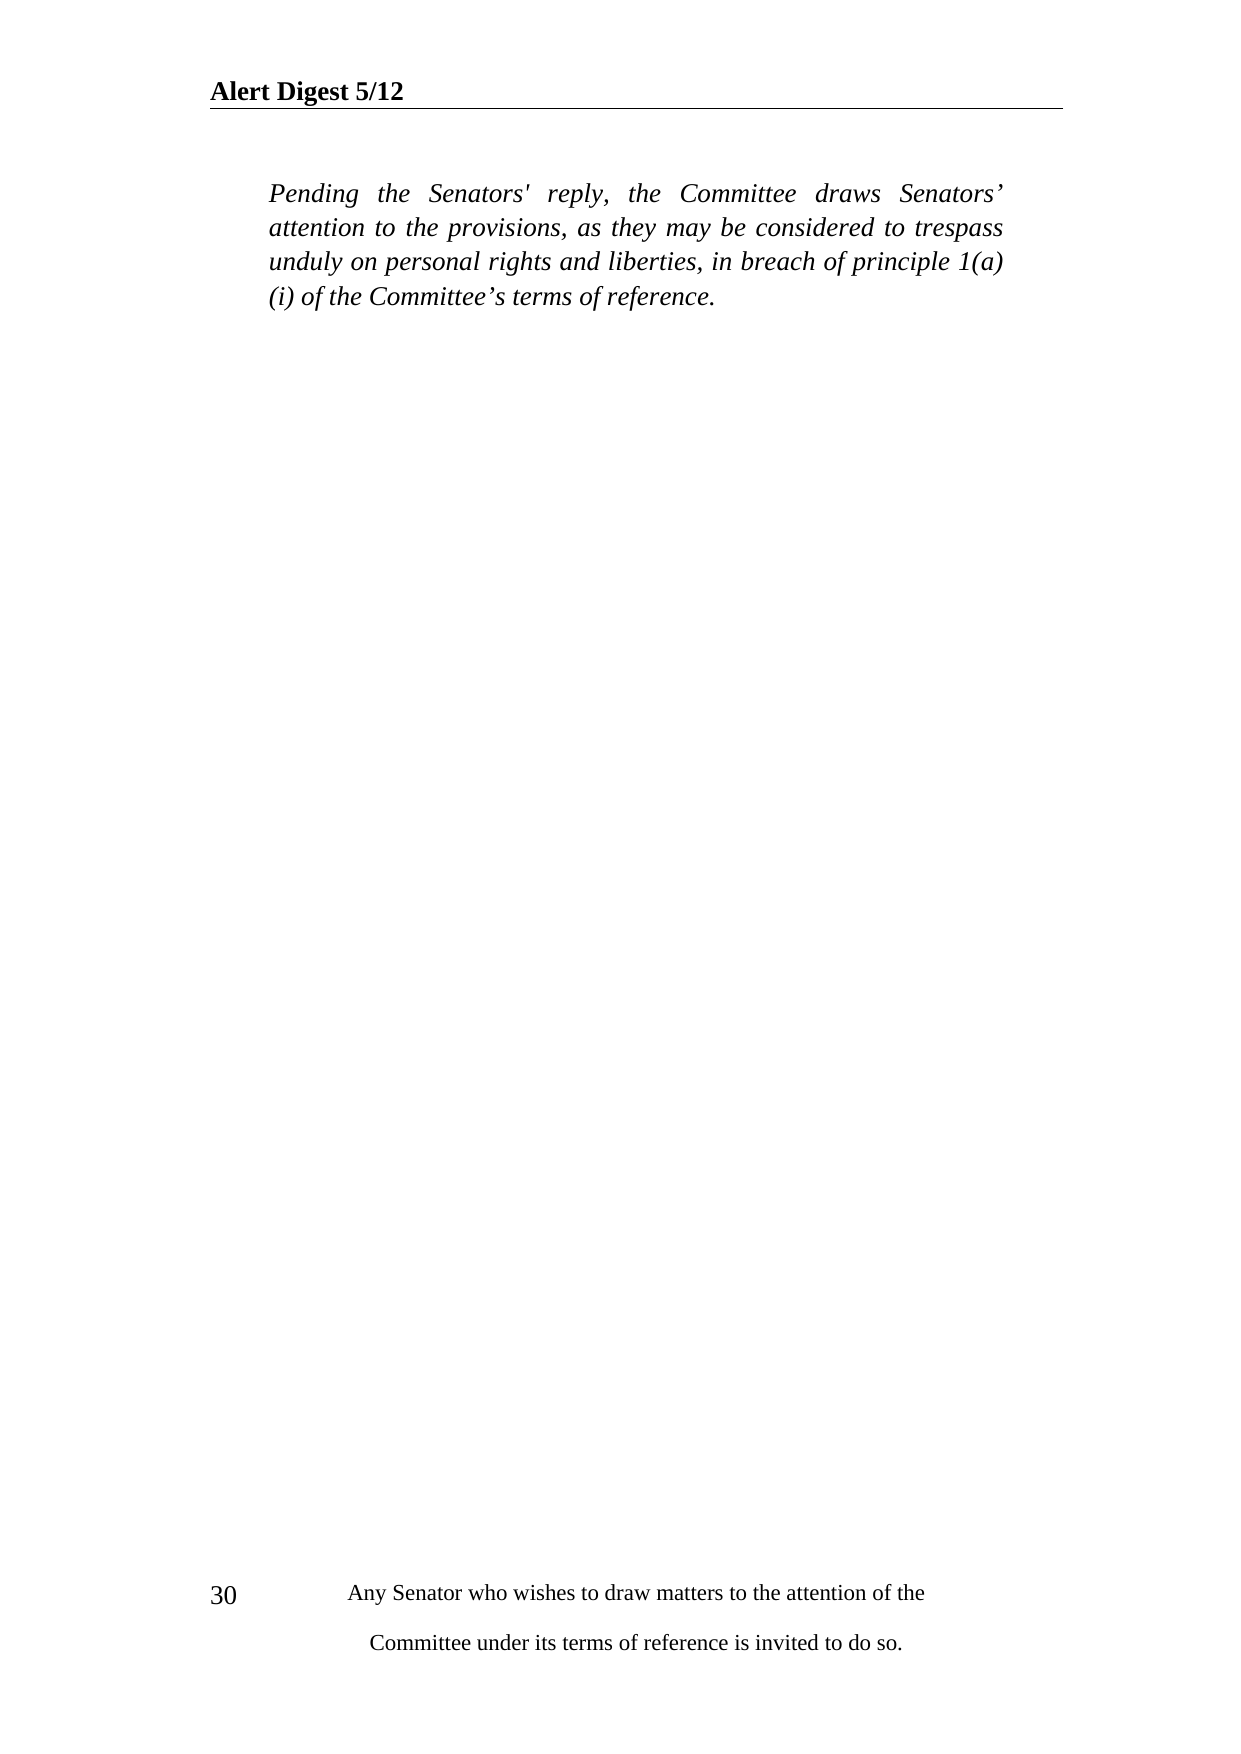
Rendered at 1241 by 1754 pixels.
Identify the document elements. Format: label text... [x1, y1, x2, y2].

text Pending the Senators' reply, the Committee draws Senators’ attention to the provisions, as they may be considered to trespass unduly on personal rights and liberties, in breach of principle 1(a)(i) of the Committee’s terms of reference. [269, 177, 1004, 311]
